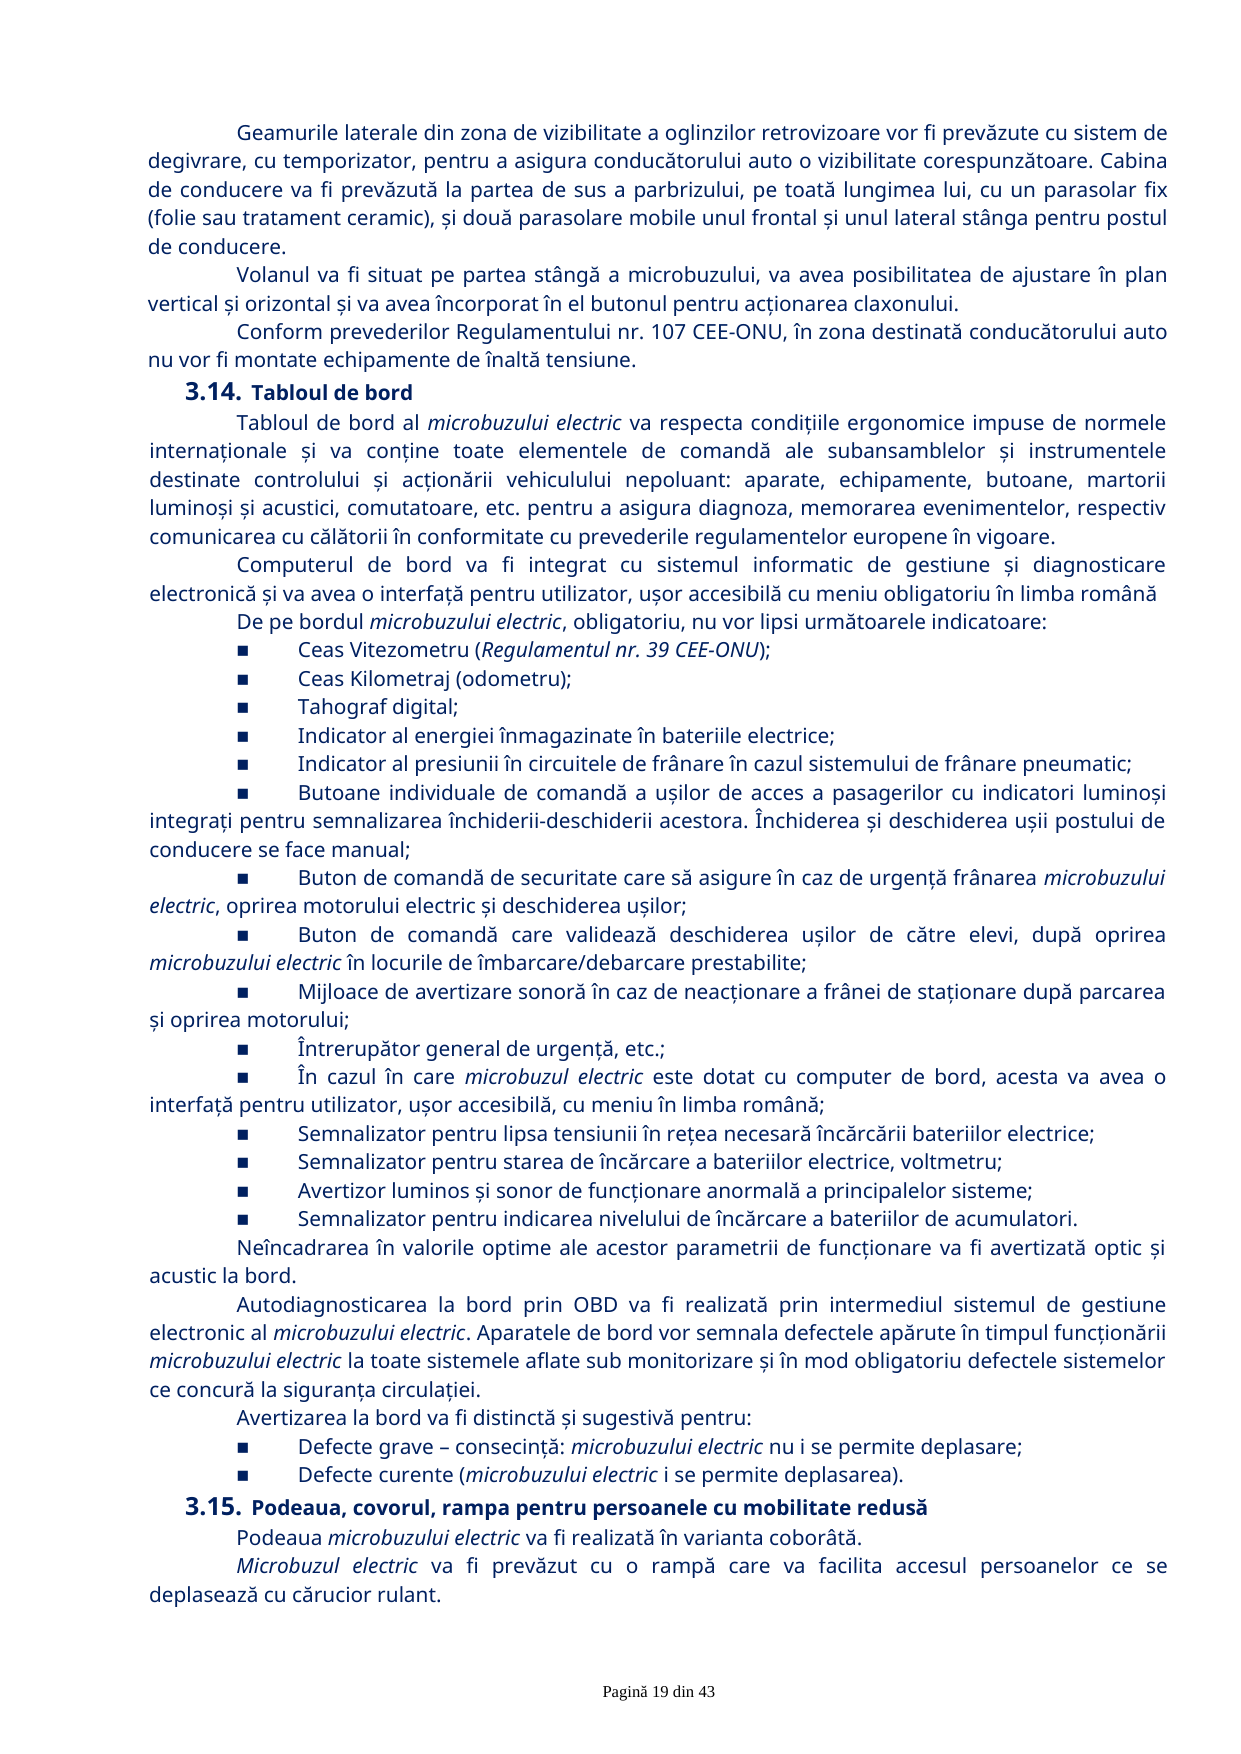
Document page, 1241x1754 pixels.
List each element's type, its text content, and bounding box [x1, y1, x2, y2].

list Buton de comandă de securitate care să asigure în caz de urgență frânarea microbuzului electric, oprirea motorului electric și deschiderea ușilor; [149, 863, 1167, 920]
text De pe bordul microbuzului electric, obligatoriu, nu vor lipsi următoarele indicatoare: [149, 607, 1167, 636]
text Avertizarea la bord va fi distinctă și sugestivă pentru: [149, 1403, 1167, 1432]
list Tahograf digital; [149, 692, 1167, 721]
list Indicator al energiei înmagazinate în bateriile electrice; [149, 721, 1167, 749]
text Autodiagnosticarea la bord prin OBD va fi realizată prin intermediul sistemul de gestiune electronic al microbuzului electric. Aparatele de bord vor semnala defectele apărute în timpul funcționării microbuzului electric la toate sistemele aflate sub monitorizare și în mod obligatoriu defectele sistemelor ce concură la siguranța circulației. [149, 1290, 1167, 1403]
list Mijloace de avertizare sonoră în caz de neacționare a frânei de staționare după parcarea și oprirea motorului; [149, 977, 1167, 1034]
list Ceas Kilometraj (odometru); [149, 664, 1167, 692]
list Semnalizator pentru indicarea nivelului de încărcare a bateriilor de acumulatori. [149, 1204, 1167, 1233]
text Neîncadrarea în valorile optime ale acestor parametrii de funcționare va fi avertizată optic și acustic la bord. [149, 1233, 1167, 1290]
list Podeaua, covorul, rampa pentru persoanele cu mobilitate redusă [185, 1489, 1169, 1523]
text Computerul de bord va fi integrat cu sistemul informatic de gestiune și diagnosticare electronică și va avea o interfață pentru utilizator, ușor accesibilă cu meniu obligatoriu în limba română [149, 550, 1167, 607]
text Conform prevederilor Regulamentului nr. 107 CEE-ONU, în zona destinată conducătorului auto nu vor fi montate echipamente de înaltă tensiune. [148, 317, 1169, 374]
list Butoane individuale de comandă a ușilor de acces a pasagerilor cu indicatori luminoși integrați pentru semnalizarea închiderii-deschiderii acestora. Închiderea și deschiderea ușii postului de conducere se face manual; [149, 778, 1167, 863]
list Defecte grave – consecință: microbuzului electric nu i se permite deplasare; [149, 1432, 1167, 1460]
list Indicator al presiunii în circuitele de frânare în cazul sistemului de frânare pneumatic; [149, 749, 1167, 778]
list Avertizor luminos și sonor de funcționare anormală a principalelor sisteme; [149, 1176, 1167, 1204]
list Semnalizator pentru lipsa tensiunii în rețea necesară încărcării bateriilor electrice; [149, 1119, 1167, 1147]
list Ceas Vitezometru (Regulamentul nr. 39 CEE-ONU); [149, 636, 1167, 664]
list Tabloul de bord [185, 374, 1169, 408]
text Geamurile laterale din zona de vizibilitate a oglinzilor retrovizoare vor fi prevăzute cu sistem de degivrare, cu temporizator, pentru a asigura conducătorului auto o vizibilitate corespunzătoare. Cabina de conducere va fi prevăzută la partea de sus a parbrizului, pe toată lungimea lui, cu un parasolar fix (folie sau tratament ceramic), și două parasolare mobile unul frontal și unul lateral stânga pentru postul de conducere. [148, 118, 1169, 260]
text Tabloul de bord al microbuzului electric va respecta condițiile ergonomice impuse de normele internaționale și va conține toate elementele de comandă ale subansamblelor și instrumentele destinate controlului și acționării vehiculului nepoluant: aparate, echipamente, butoane, martorii luminoși și acustici, comutatoare, etc. pentru a asigura diagnoza, memorarea evenimentelor, respectiv comunicarea cu călătorii în conformitate cu prevederile regulamentelor europene în vigoare. [149, 408, 1167, 550]
list Semnalizator pentru starea de încărcare a bateriilor electrice, voltmetru; [149, 1147, 1167, 1176]
text Microbuzul electric va fi prevăzut cu o rampă care va facilita accesul persoanelor ce se deplasează cu cărucior rulant. [149, 1551, 1169, 1608]
list Întrerupător general de urgență, etc.; [149, 1034, 1167, 1062]
list Defecte curente (microbuzului electric i se permite deplasarea). [149, 1460, 1167, 1489]
list În cazul în care microbuzul electric este dotat cu computer de bord, acesta va avea o interfață pentru utilizator, ușor accesibilă, cu meniu în limba română; [149, 1062, 1167, 1119]
text Podeaua microbuzului electric va fi realizată în varianta coborâtă. [149, 1523, 1169, 1551]
text Volanul va fi situat pe partea stângă a microbuzului, va avea posibilitatea de ajustare în plan vertical și orizontal și va avea încorporat în el butonul pentru acționarea claxonului. [148, 260, 1169, 317]
list Buton de comandă care validează deschiderea ușilor de către elevi, după oprirea microbuzului electric în locurile de îmbarcare/debarcare prestabilite; [149, 920, 1167, 977]
